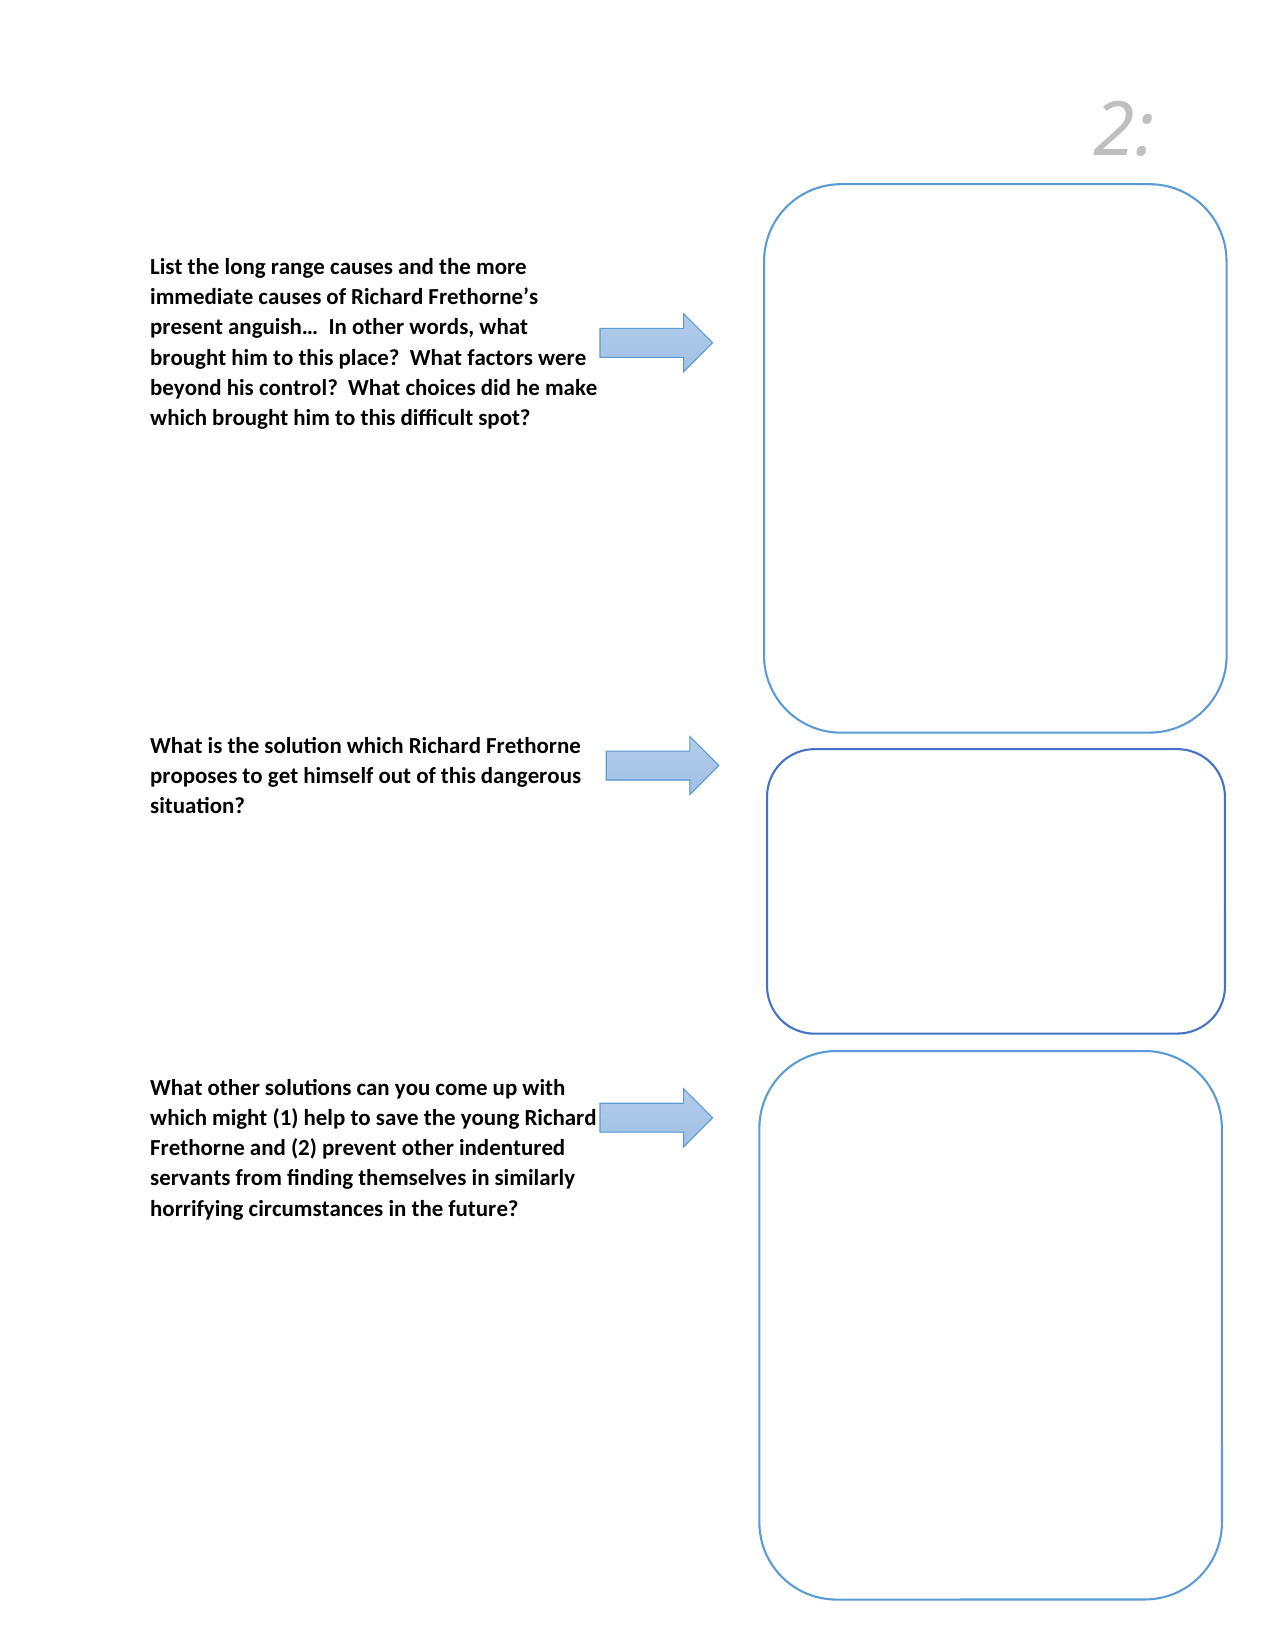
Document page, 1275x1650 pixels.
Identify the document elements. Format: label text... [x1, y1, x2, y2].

text List the long range causes and the more immediate causes of Richard Frethorne’s present anguish… In other words, what brought him to this place? What factors were beyond his control? What choices did he make which brought him to this difficult spot? [150, 252, 600, 431]
text What is the solution which Richard Frethorne proposes to get himself out of this dangerous situation? [150, 731, 600, 820]
text What other solutions can you come up with which might (1) help to save the young Richard Frethorne and (2) prevent other indentured servants from finding themselves in similarly horrifying circumstances in the future? [150, 1073, 600, 1222]
